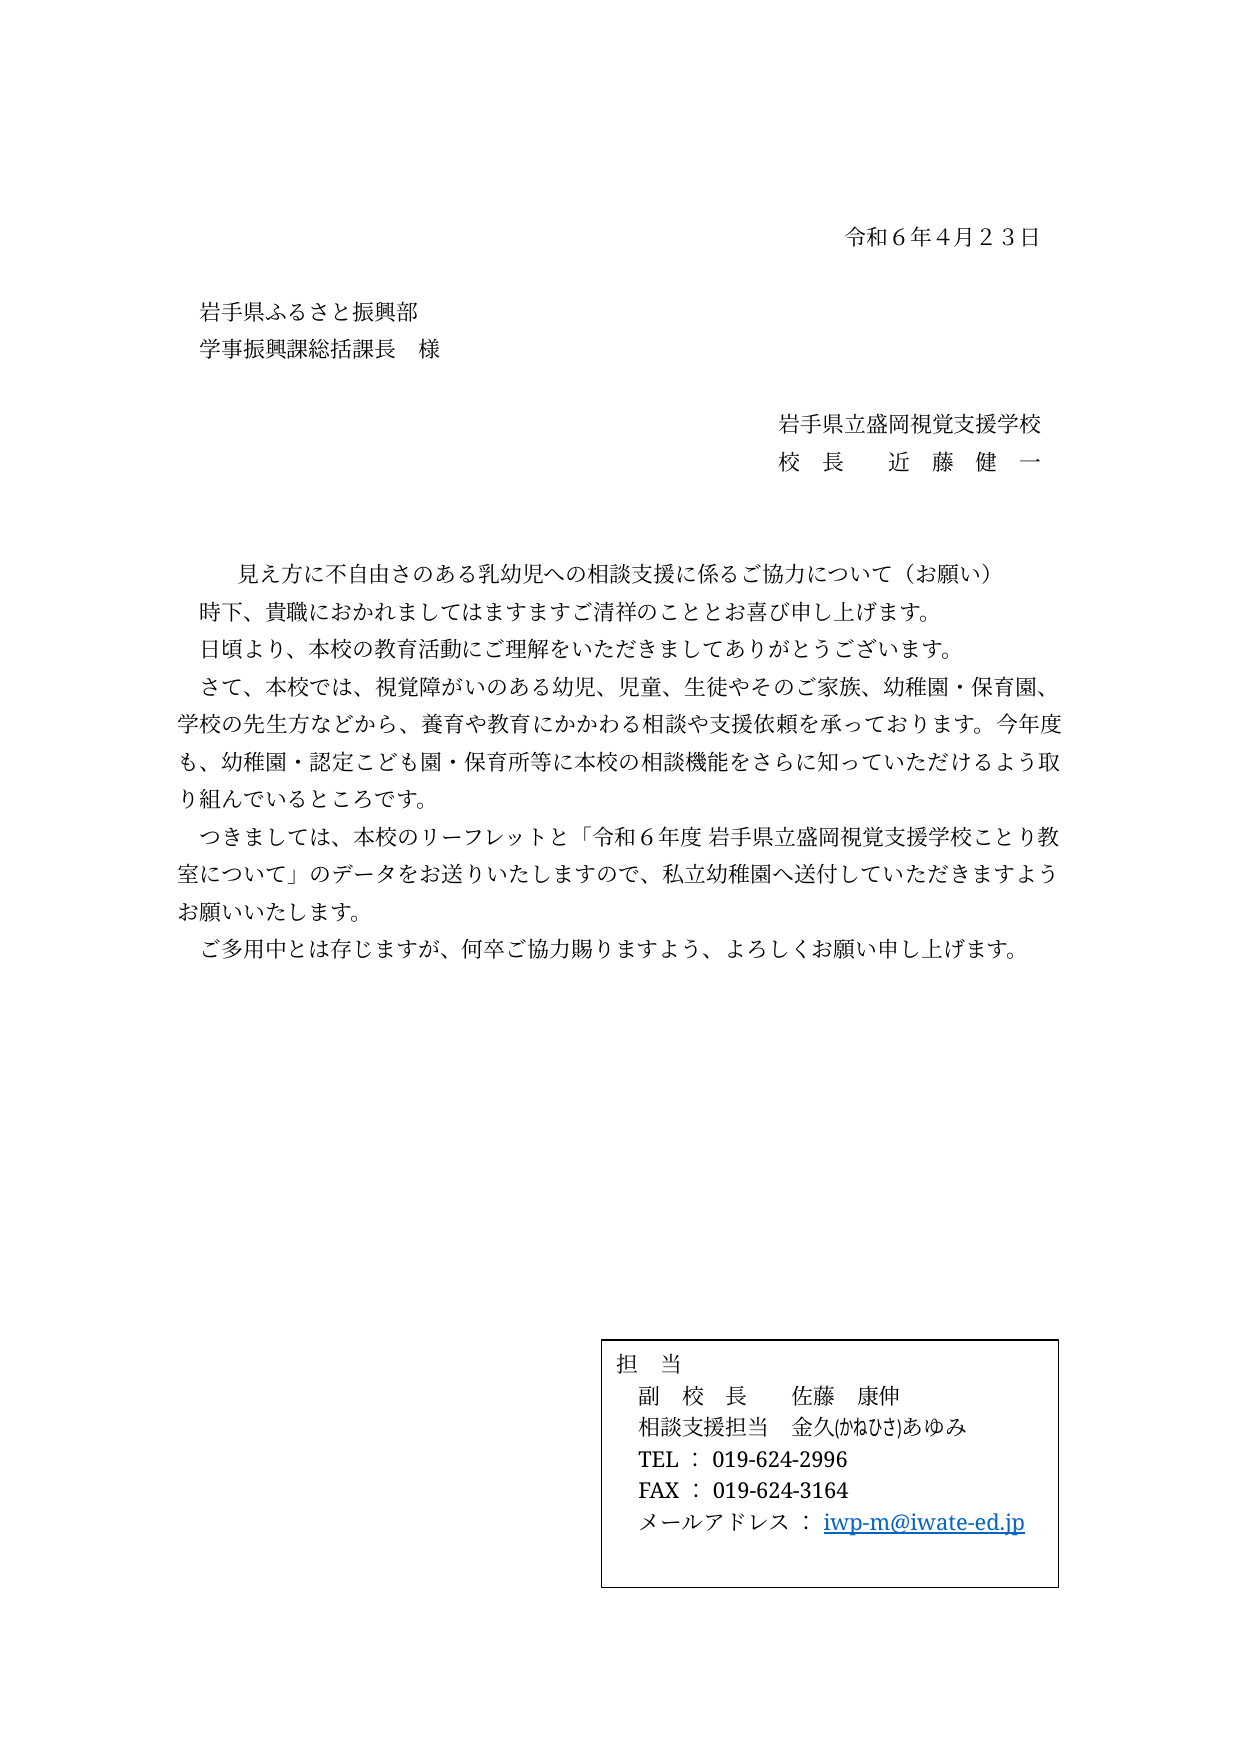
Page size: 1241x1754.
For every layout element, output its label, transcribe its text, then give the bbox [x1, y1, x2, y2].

text ご多用中とは存じますが、何卒ご協力賜りますよう、よろしくお願い申し上げます。 [177, 929, 1063, 967]
text 時下、貴職におかれましてはますますご清祥のこととお喜び申し上げます。 [177, 592, 1063, 629]
text 校 長 近 藤 健 一 [177, 442, 1041, 479]
text つきましては、本校のリーフレットと「令和６年度 岩手県立盛岡視覚支援学校ことり教室について」のデータをお送りいたしますので、私立幼稚園へ送付していただきますようお願いいたします。 [177, 817, 1063, 929]
text 岩手県立盛岡視覚支援学校 [177, 404, 1041, 442]
text 岩手県ふるさと振興部 [177, 292, 1063, 329]
text さて、本校では、視覚障がいのある幼児、児童、生徒やそのご家族、幼稚園・保育園、学校の先生方などから、養育や教育にかかわる相談や支援依頼を承っております。今年度も、幼稚園・認定こども園・保育所等に本校の相談機能をさらに知っていただけるよう取り組んでいるところです。 [177, 667, 1063, 817]
text 学事振興課総括課長 様 [177, 329, 1063, 367]
text 日頃より、本校の教育活動にご理解をいただきましてありがとうございます。 [177, 629, 1063, 667]
text 見え方に不自由さのある乳幼児への相談支援に係るご協力について（お願い） [177, 554, 1063, 592]
text 令和６年４月２３日 [177, 217, 1041, 254]
